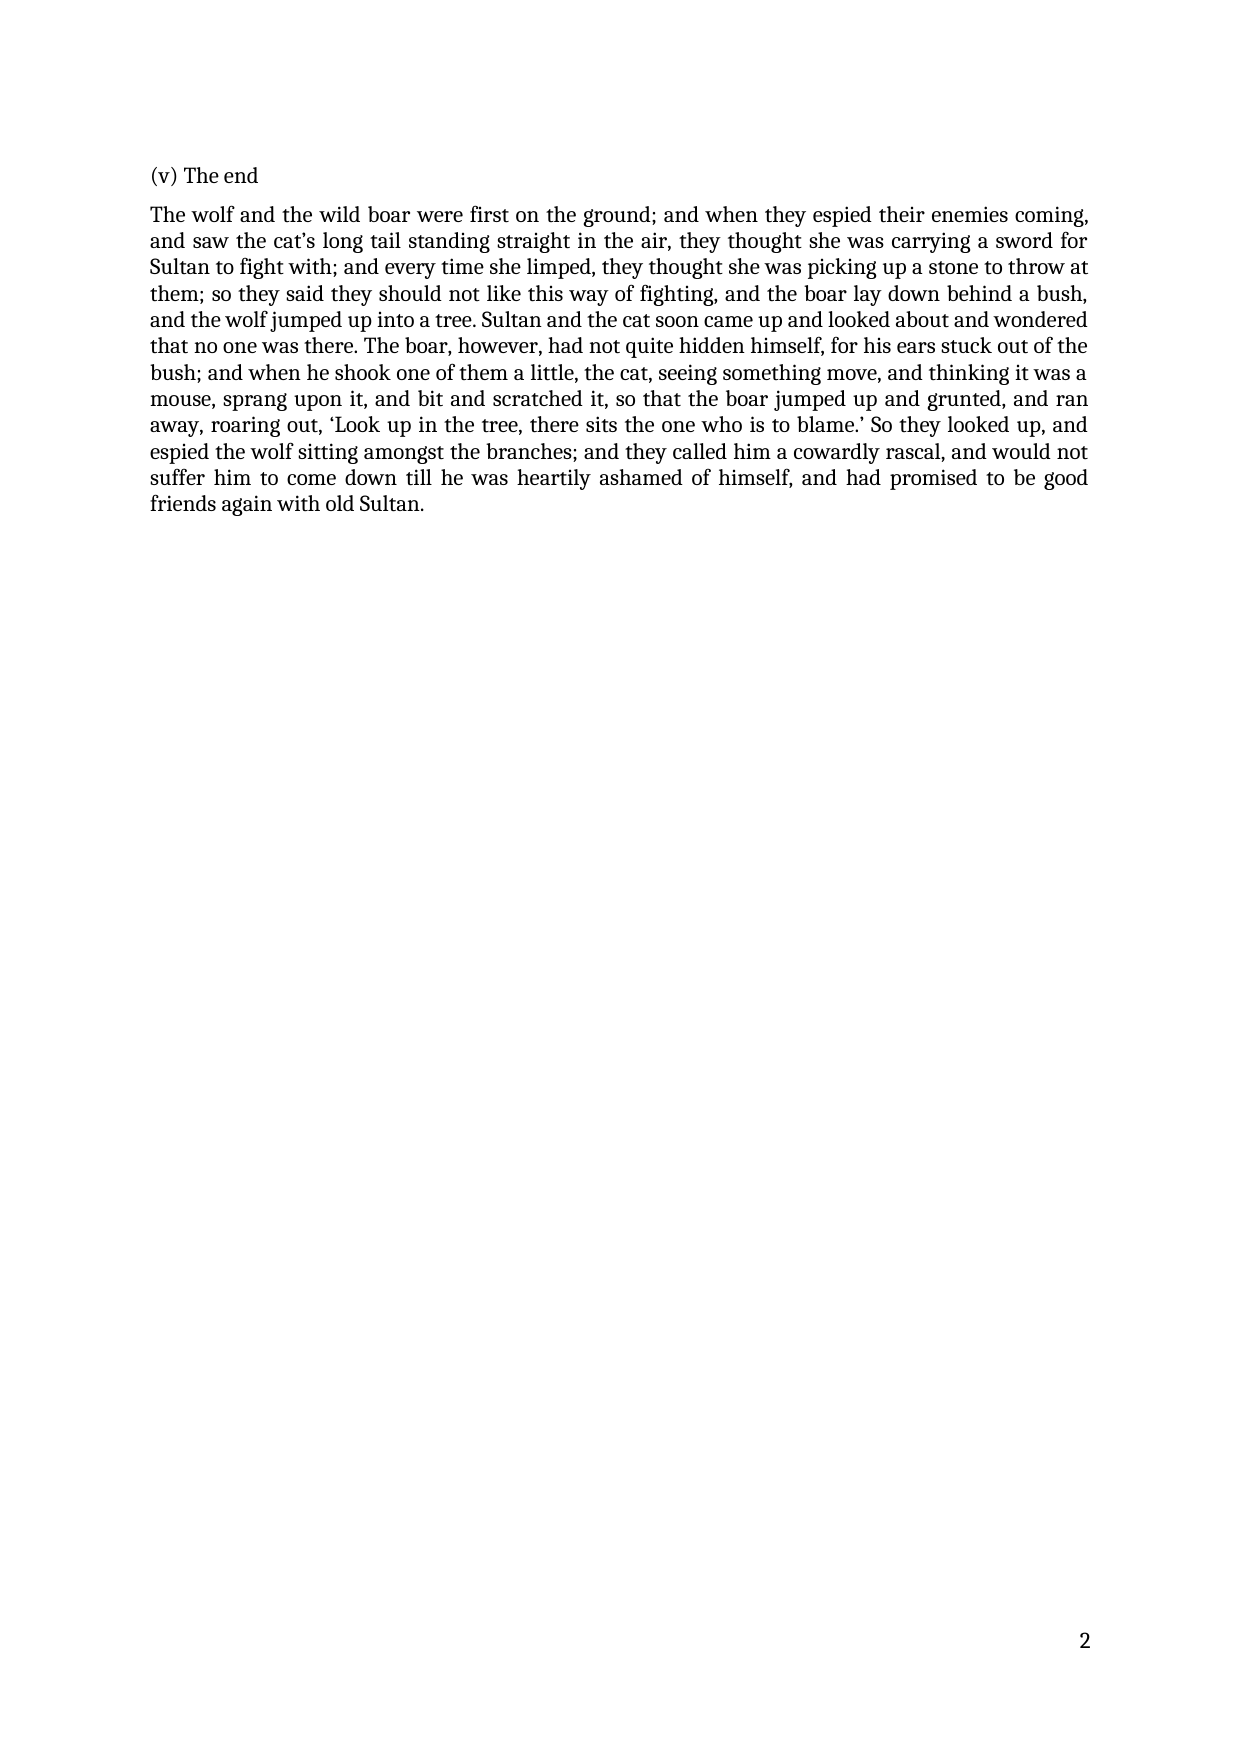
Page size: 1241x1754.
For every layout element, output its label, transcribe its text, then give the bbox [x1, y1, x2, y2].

text (v) The end [150, 162, 1090, 189]
text The wolf and the wild boar were first on the ground; and when they espied their enemies coming, and saw the cat’s long tail standing straight in the air, they thought she was carrying a sword for Sultan to fight with; and every time she limped, they thought she was picking up a stone to throw at them; so they said they should not like this way of fighting, and the boar lay down behind a bush, and the wolf jumped up into a tree. Sultan and the cat soon came up and looked about and wondered that no one was there. The boar, however, had not quite hidden himself, for his ears stuck out of the bush; and when he shook one of them a little, the cat, seeing something move, and thinking it was a mouse, sprang upon it, and bit and scratched it, so that the boar jumped up and grunted, and ran away, roaring out, ‘Look up in the tree, there sits the one who is to blame.’ So they looked up, and espied the wolf sitting amongst the branches; and they called him a cowardly rascal, and would not suffer him to come down till he was heartily ashamed of himself, and had promised to be good friends again with old Sultan. [150, 201, 1090, 518]
